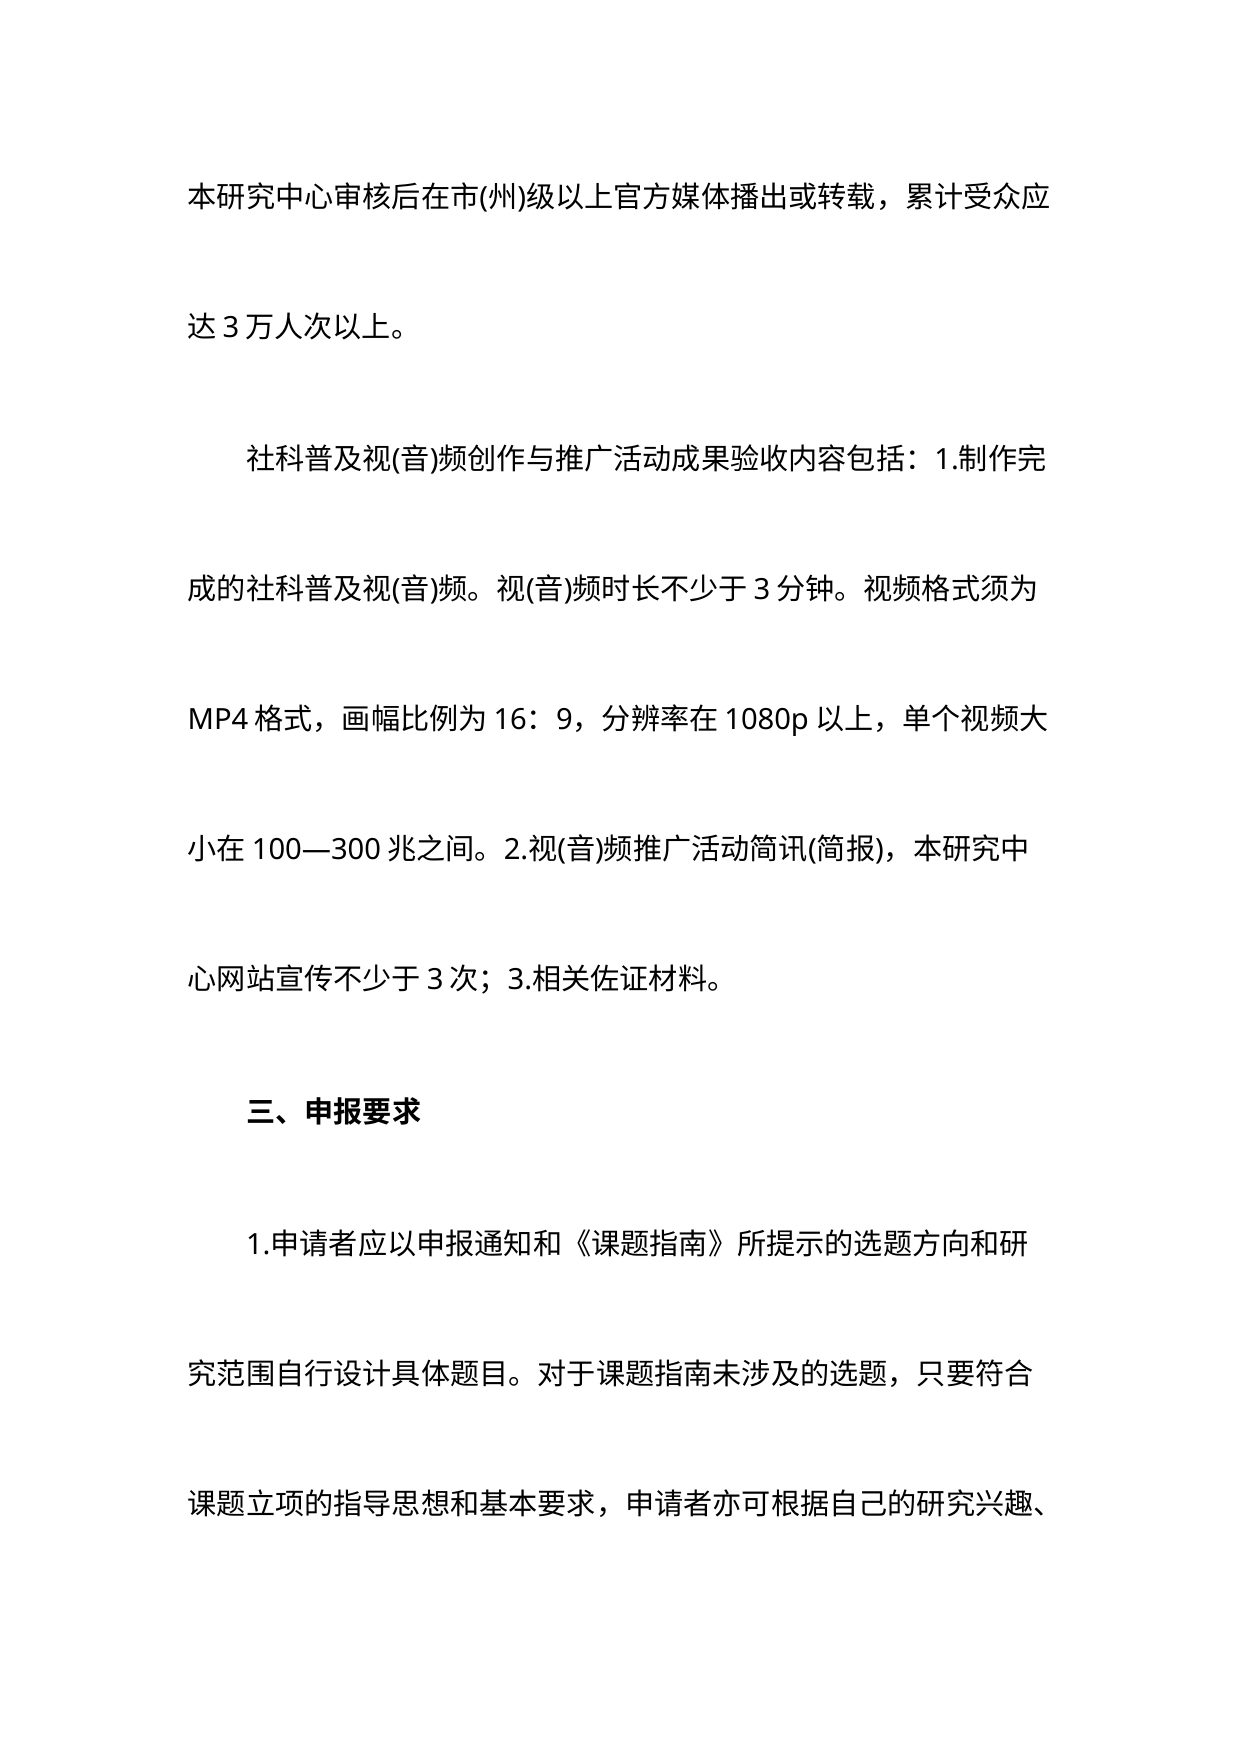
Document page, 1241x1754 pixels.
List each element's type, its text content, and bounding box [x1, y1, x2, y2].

text 三、申报要求 [187, 1077, 1053, 1142]
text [187, 1209, 1053, 1534]
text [187, 162, 1053, 357]
text 社科普及视(音)频创作与推广活动成果验收内容包括：1.制作完成的社科普及视(音)频。视(音)频时长不少于3分钟。视频格式须为MP4格式，画幅比例为16：9，分辨率在1080p以上，单个视频大小在100—300兆之间。2.视(音)频推广活动简讯(简报)，本研究中心网站宣传不少于3次；3.相关佐证材料。 [187, 424, 1053, 1009]
